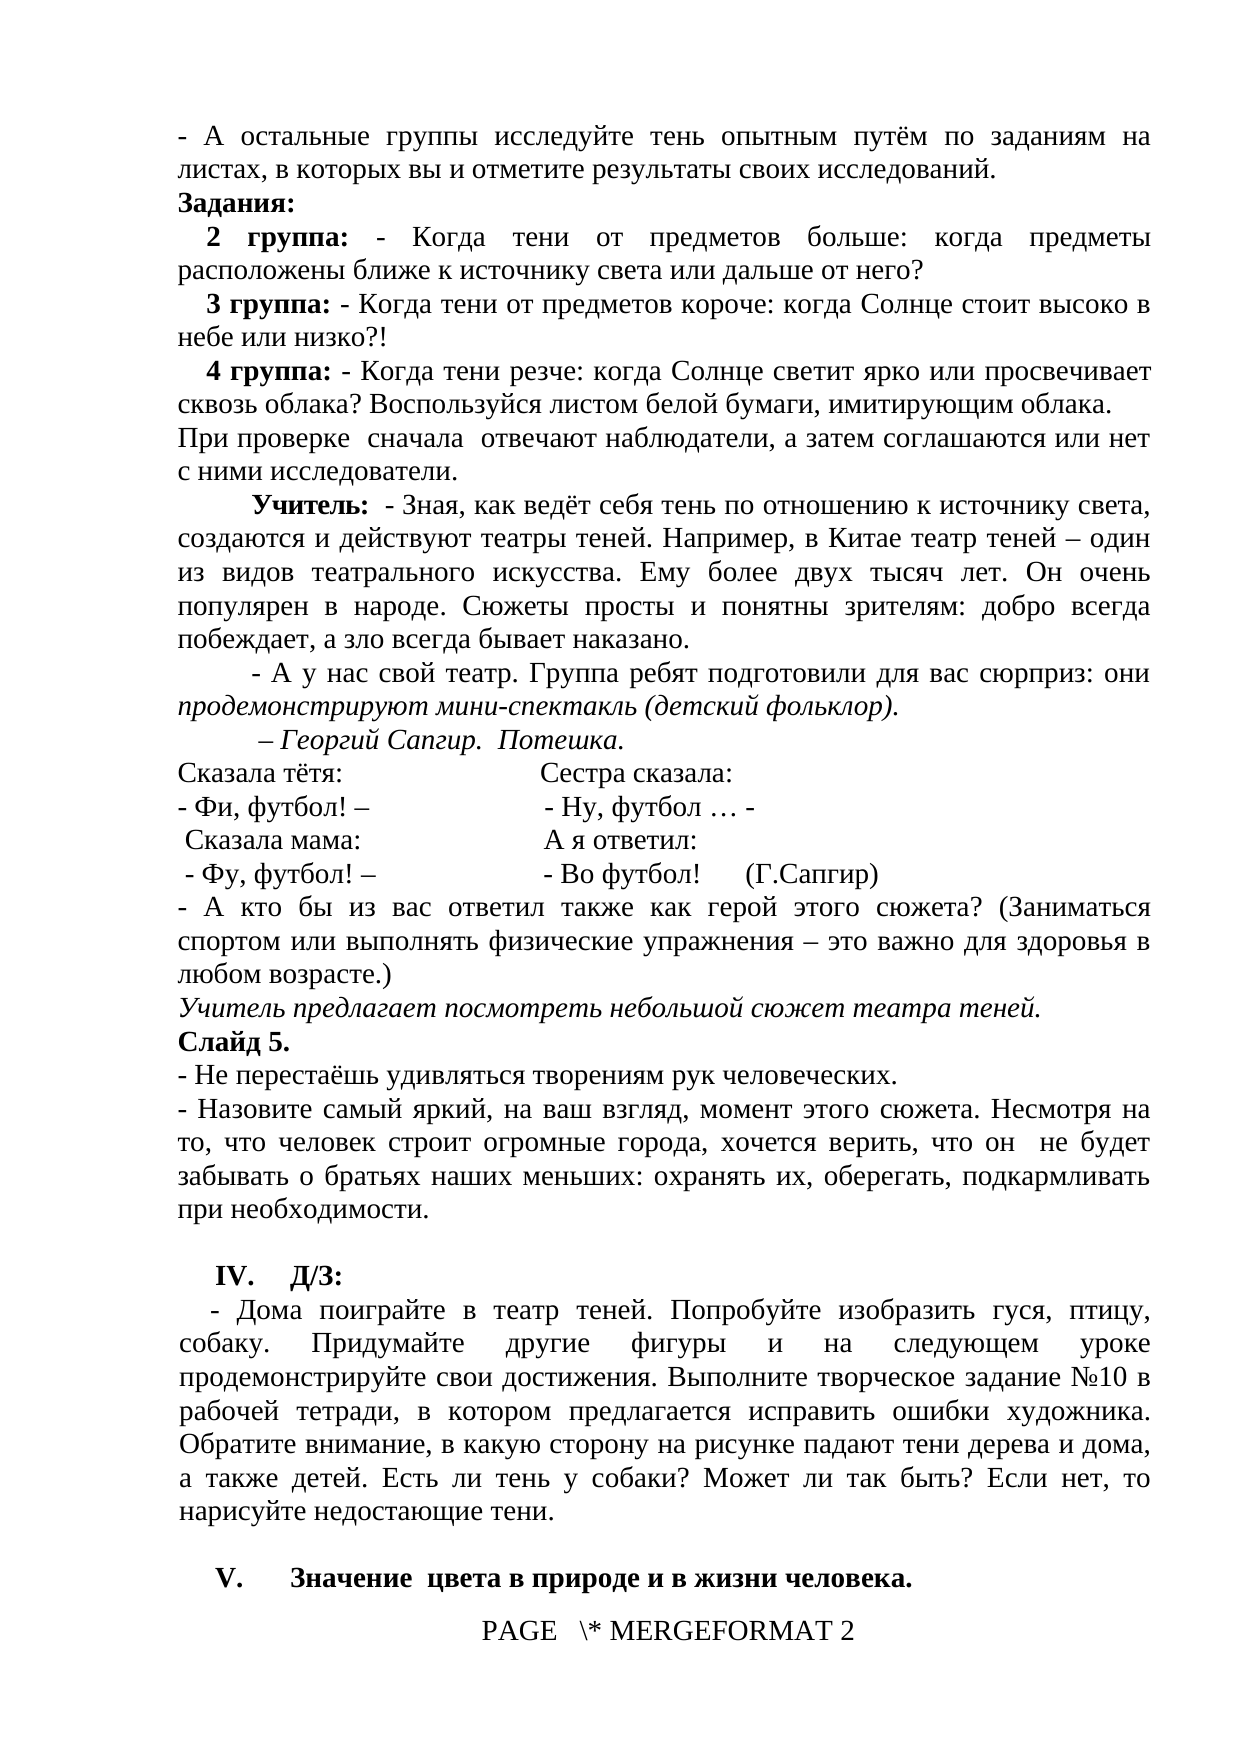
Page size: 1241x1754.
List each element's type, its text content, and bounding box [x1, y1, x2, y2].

list Значение цвета в природе и в жизни человека. [215, 1560, 1152, 1594]
text - Не перестаёшь удивляться творениям рук человеческих. [177, 1057, 1152, 1091]
text При проверке сначала отвечают наблюдатели, а затем соглашаются или нет с ними исследователи. [177, 420, 1152, 487]
text - Назовите самый яркий, на ваш взгляд, момент этого сюжета. Несмотря на то, что человек строит огромные города, хочется верить, что он не будет забывать о братьях наших меньших: охранять их, оберегать, подкармливать при необходимости. [177, 1091, 1152, 1225]
text - Фу, футбол! – - Во футбол! (Г.Сапгир) [177, 856, 1152, 889]
text - Фи, футбол! – - Ну, футбол … - [177, 789, 1152, 822]
text - А у нас свой театр. Группа ребят подготовили для вас сюрприз: они продемонстрируют мини-спектакль (детский фольклор). [177, 655, 1152, 722]
text Учитель: - Зная, как ведёт себя тень по отношению к источнику света, создаются и действуют театры теней. Например, в Китае театр теней – один из видов театрального искусства. Ему более двух тысяч лет. Он очень популярен в народе. Сюжеты просты и понятны зрителям: добро всегда побеждает, а зло всегда бывает наказано. [177, 487, 1152, 655]
text Сказала тётя: Сестра сказала: [177, 755, 1152, 789]
text Слайд 5. [177, 1024, 1152, 1057]
text Задания: [177, 185, 1152, 219]
text 3 группа: - Когда тени от предметов короче: когда Солнце стоит высоко в небе или низко?! [177, 286, 1152, 353]
text Учитель предлагает посмотреть небольшой сюжет театра теней. [177, 990, 1152, 1024]
list Д/З: [215, 1258, 1152, 1292]
text 4 группа: - Когда тени резче: когда Солнце светит ярко или просвечивает сквозь облака? Воспользуйся листом белой бумаги, имитирующим облака. [177, 353, 1152, 420]
text - А кто бы из вас ответил также как герой этого сюжета? (Заниматься спортом или выполнять физические упражнения – это важно для здоровья в любом возрасте.) [177, 889, 1152, 990]
text - Дома поиграйте в театр теней. Попробуйте изобразить гуся, птицу, собаку. Придумайте другие фигуры и на следующем уроке продемонстрируйте свои достижения. Выполните творческое задание №10 в рабочей тетради, в котором предлагается исправить ошибки художника. Обратите внимание, в какую сторону на рисунке падают тени дерева и дома, а также детей. Есть ли тень у собаки? Может ли так быть? Если нет, то нарисуйте недостающие тени. [179, 1292, 1152, 1527]
text 2 группа: - Когда тени от предметов больше: когда предметы расположены ближе к источнику света или дальше от него? [177, 219, 1152, 286]
text Сказала мама: А я ответил: [177, 822, 1152, 856]
text – Георгий Сапгир. Потешка. [177, 722, 1152, 755]
text - А остальные группы исследуйте тень опытным путём по заданиям на листах, в которых вы и отметите результаты своих исследований. [177, 118, 1152, 185]
